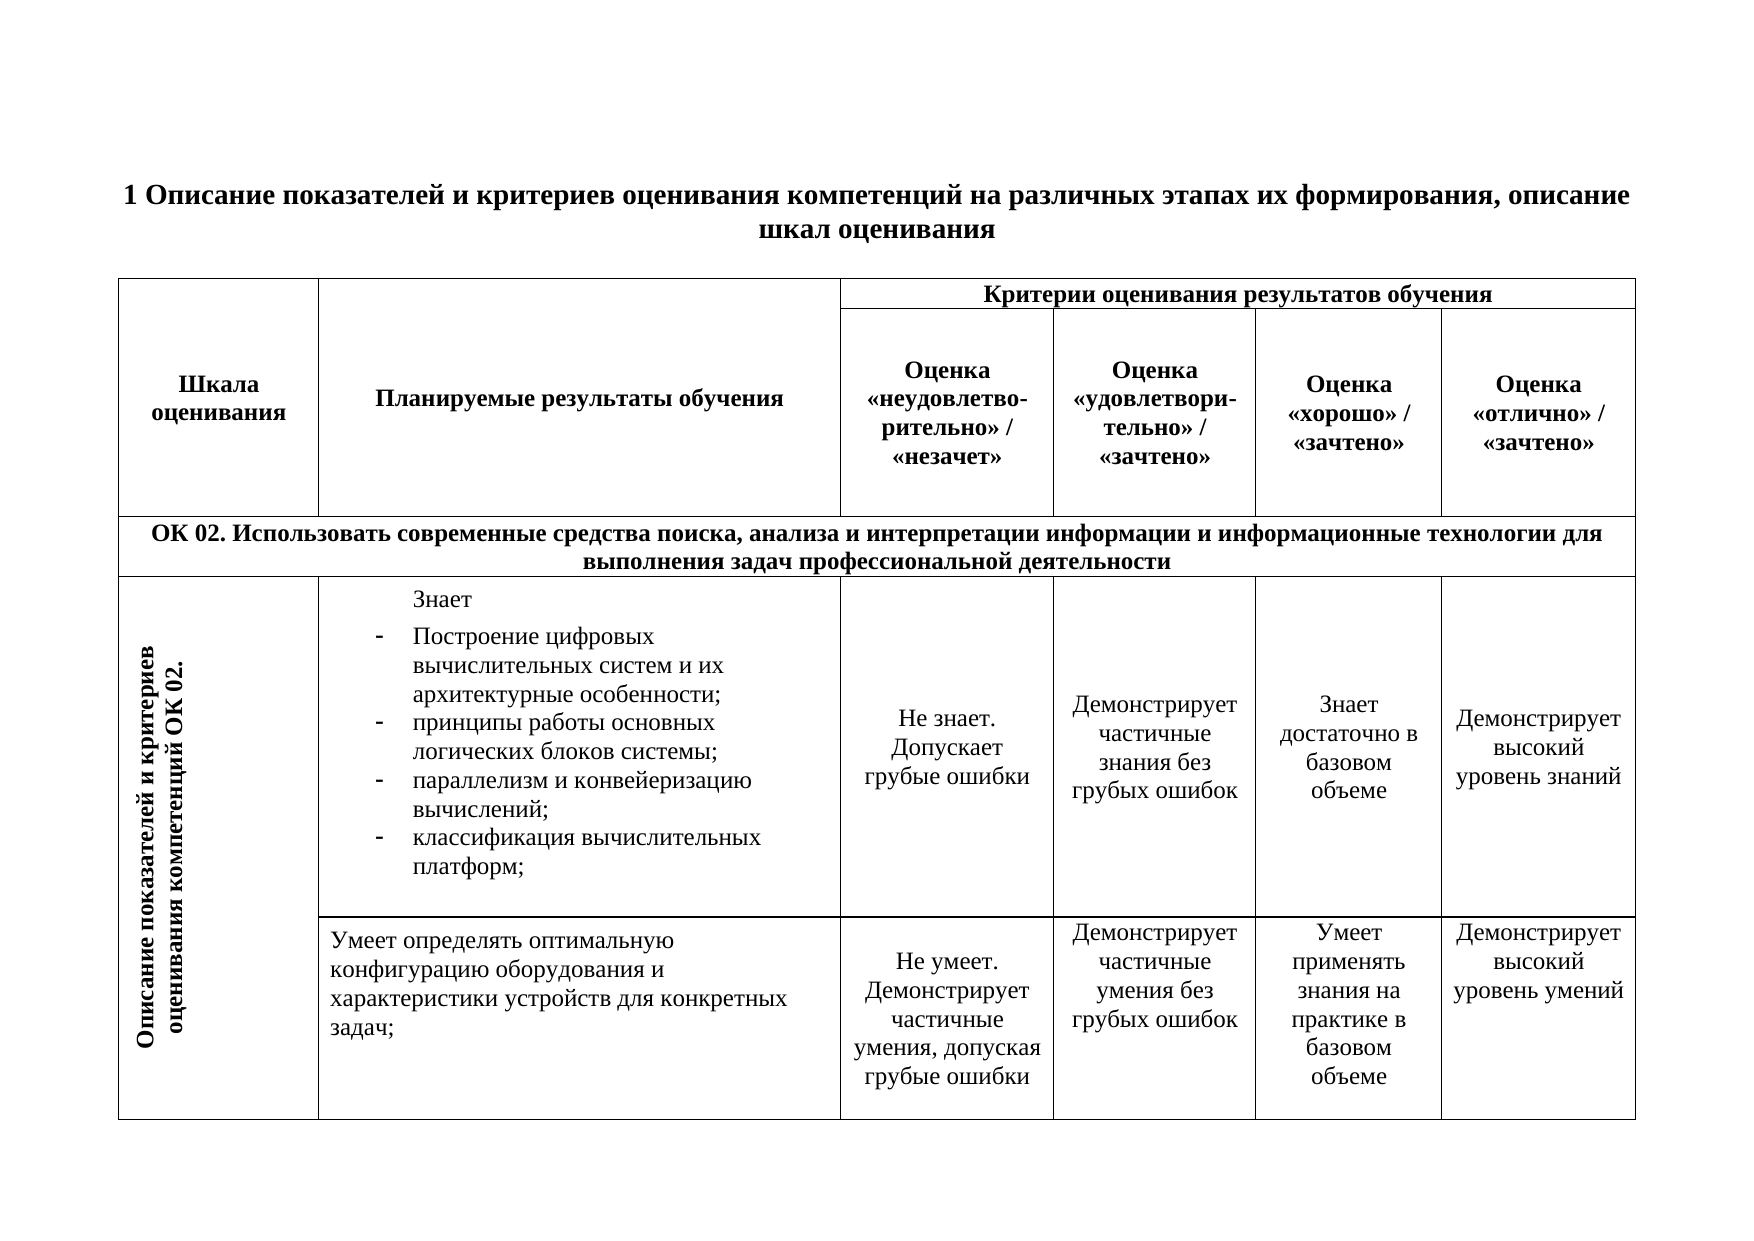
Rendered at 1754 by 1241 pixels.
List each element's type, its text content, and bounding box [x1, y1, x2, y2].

table_cell Оценка «отлично» / «зачтено» [1442, 309, 1635, 516]
table_cell Не знает. Допускает грубые ошибки [841, 577, 1053, 916]
table_cell Демонстрирует высокий уровень умений [1442, 918, 1635, 1119]
table_cell Оценка «удовлетворительно» / «зачтено» [1054, 309, 1255, 516]
table_header Критерии оценивания результатов обучения [841, 279, 1635, 308]
table_cell Оценка «хорошо» / «зачтено» [1256, 309, 1441, 516]
table_cell Демонстрирует высокий уровень знаний [1442, 577, 1635, 916]
table_header Шкала оценивания [119, 279, 318, 516]
table_cell Не умеет. Демонстрирует частичные умения, допуская грубые ошибки [841, 918, 1053, 1119]
table_cell Демонстрирует частичные умения без грубых ошибок [1054, 918, 1255, 1119]
table_cell Умеет определять оптимальную конфигурацию оборудования и характеристики устройств для конкретных задач; [319, 918, 840, 1119]
text 1 Описание показателей и критериев оценивания компетенций на различных этапах их формирования, описание шкал оценивания [118, 177, 1636, 244]
table_cell Демонстрирует частичные знания без грубых ошибок [1054, 577, 1255, 916]
table_cell ОК 02. Использовать современные средства поиска, анализа и интерпретации информации и информационные технологии для выполнения задач профессиональной деятельности [119, 517, 1635, 576]
table_cell Оценка «неудовлетворительно» / «незачет» [841, 309, 1053, 516]
table_cell Описание показателей и критериев оценивания компетенций ОК 02. [119, 577, 318, 1119]
table_header Планируемые результаты обучения [319, 279, 840, 516]
table_cell Знает достаточно в базовом объеме [1256, 577, 1441, 916]
table_cell Умеет применять знания на практике в базовом объеме [1256, 918, 1441, 1119]
table_cell Знает Построение цифровых вычислительных систем и их архитектурные особенности; принципы работы основных логических блоков системы; параллелизм и конвейеризацию вычислений; классификация вычислительных платформ; [319, 577, 840, 916]
